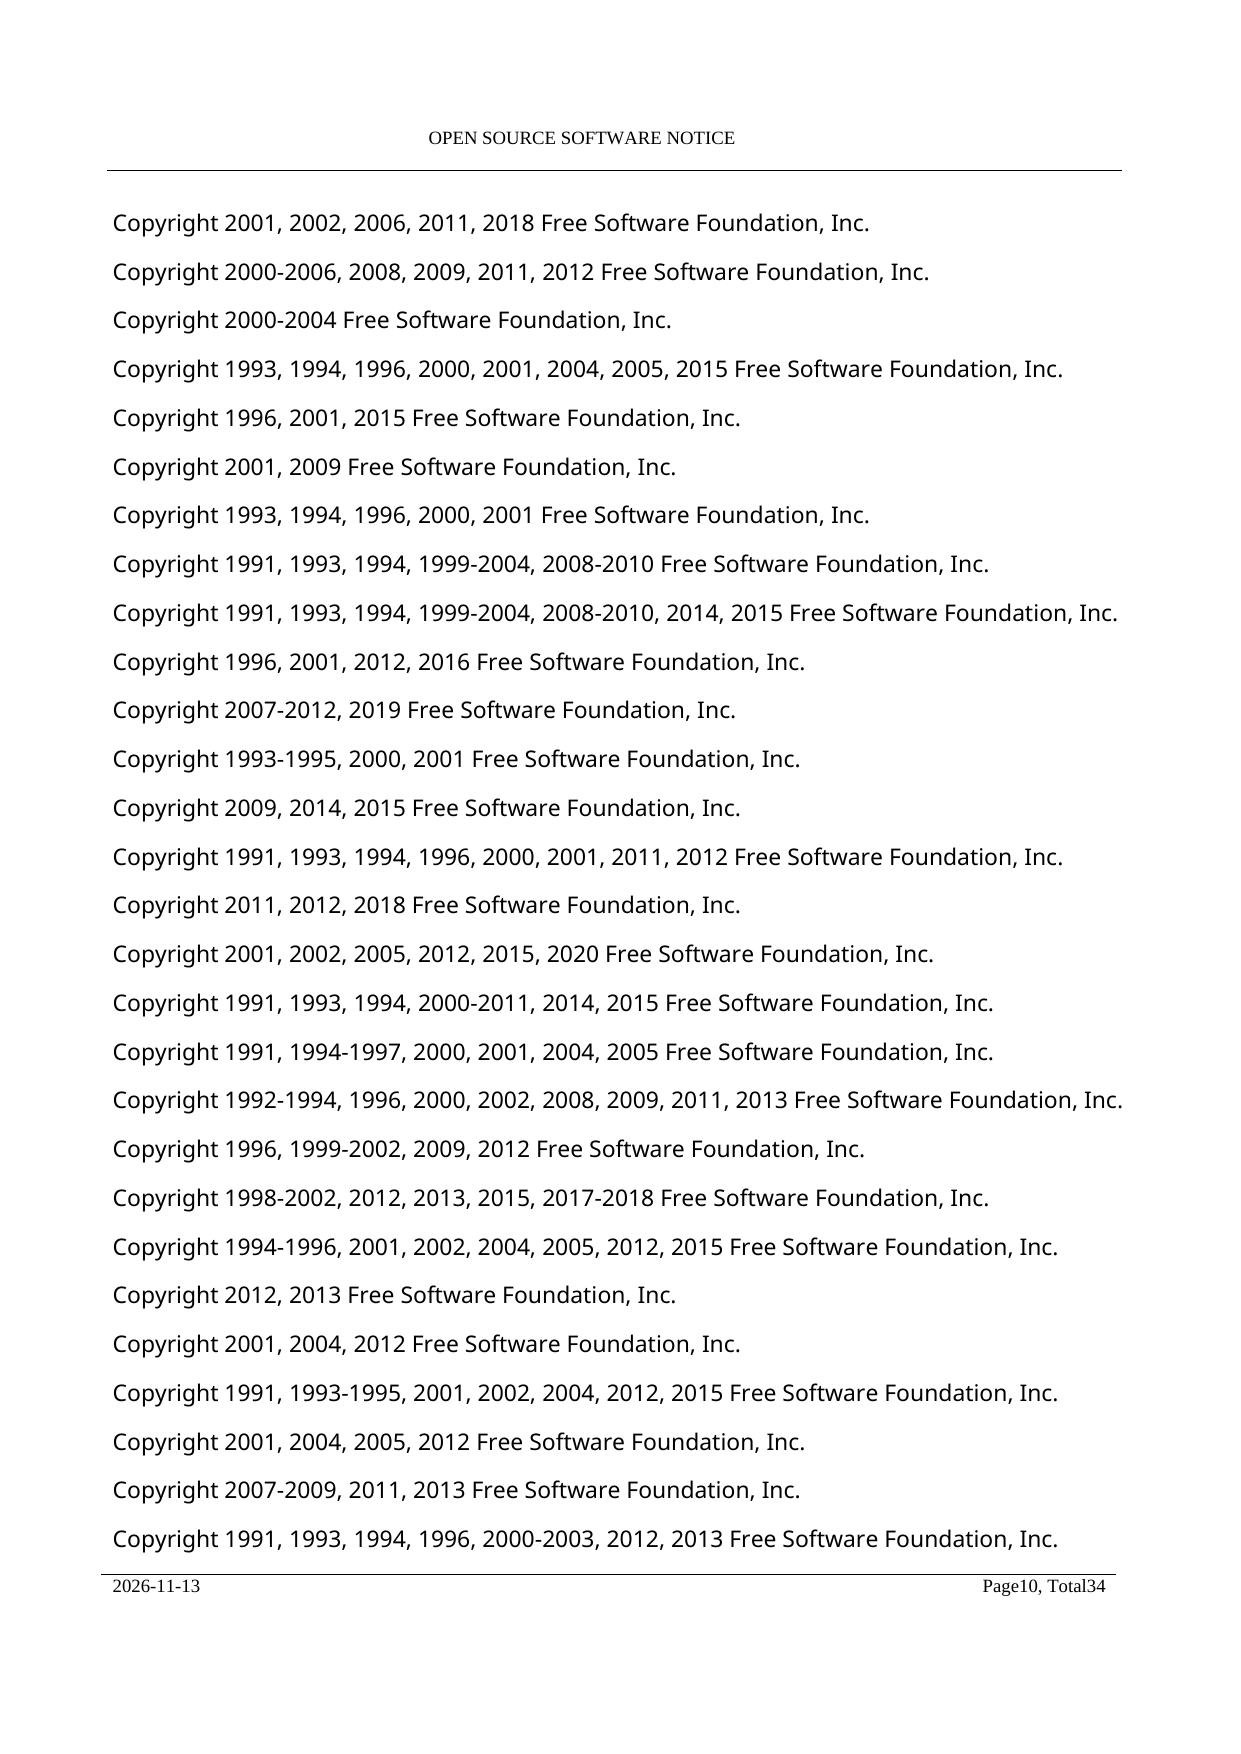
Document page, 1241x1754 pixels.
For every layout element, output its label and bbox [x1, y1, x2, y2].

text [112, 206, 1128, 1555]
